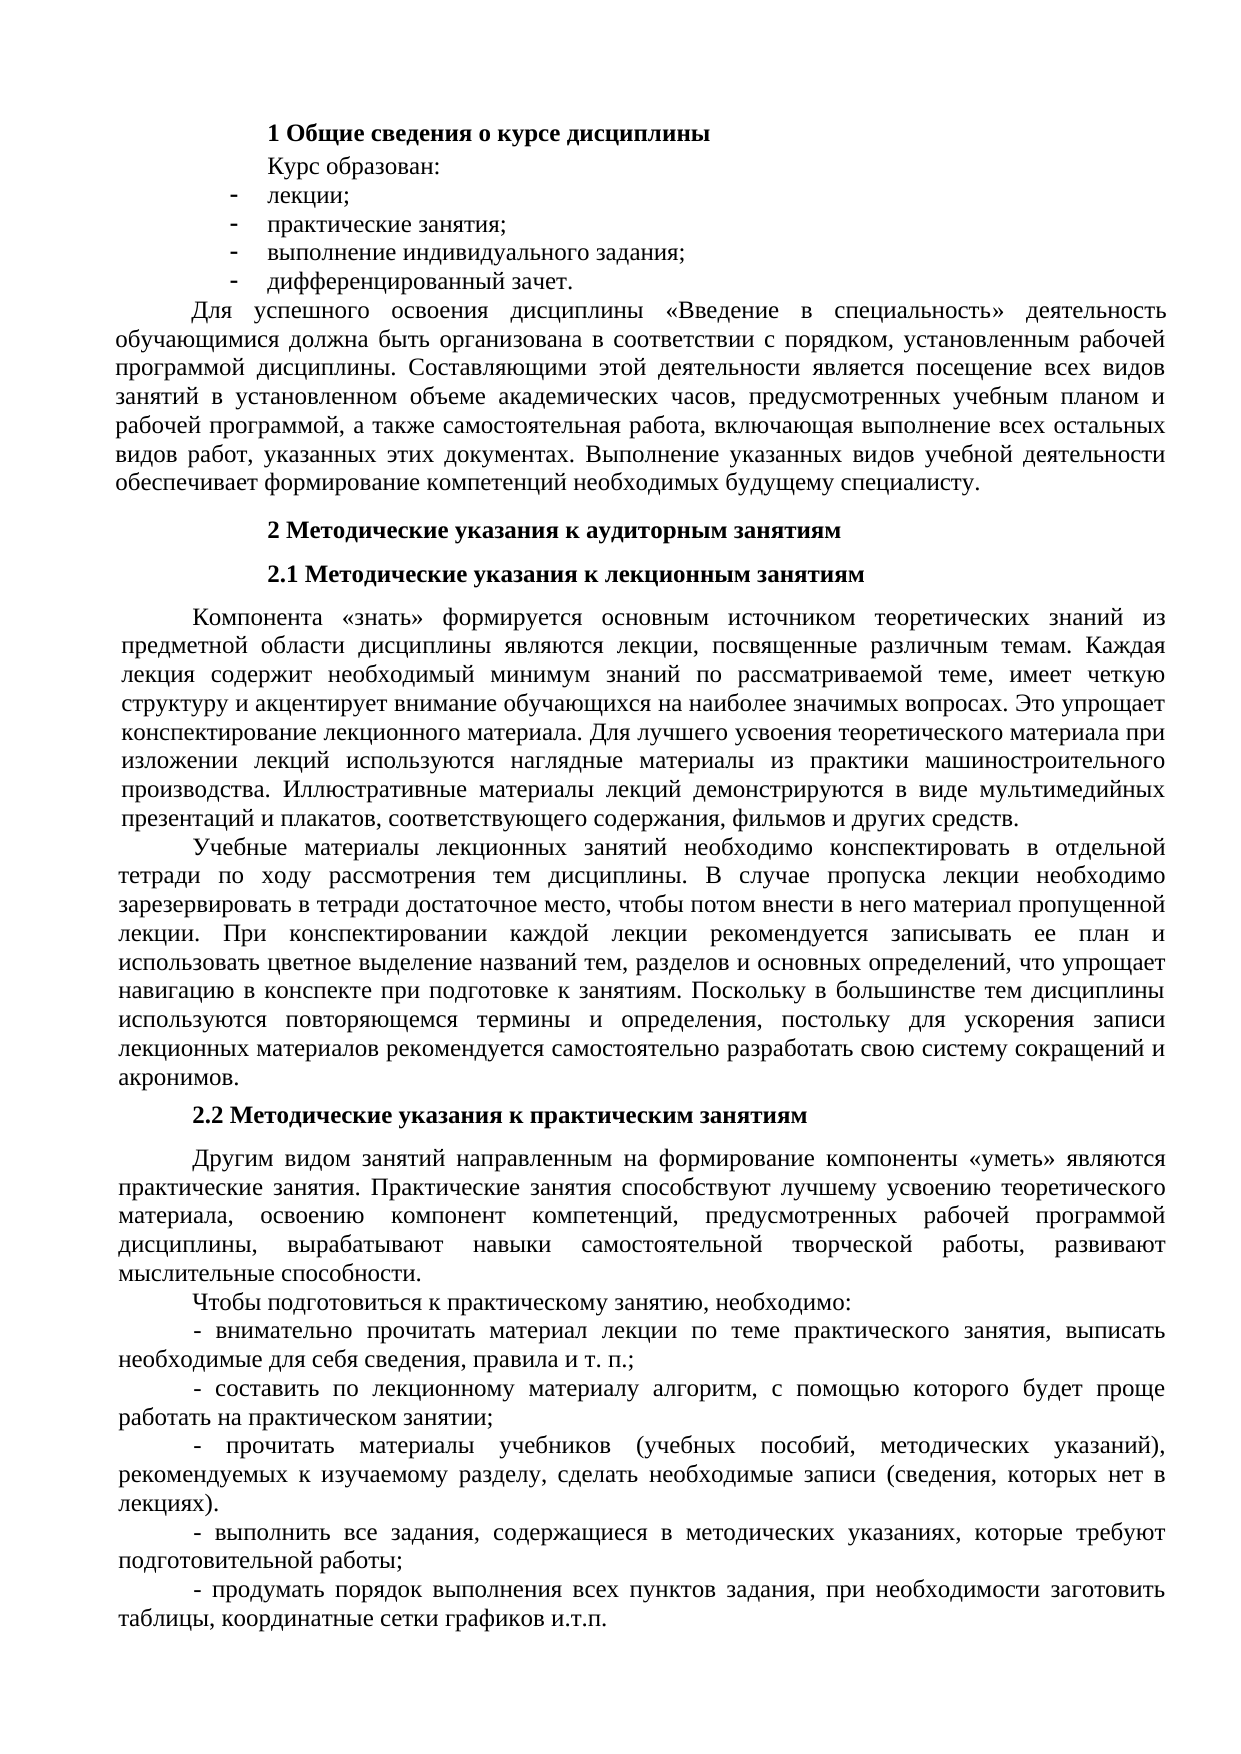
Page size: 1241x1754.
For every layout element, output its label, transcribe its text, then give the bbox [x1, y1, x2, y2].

list Курс образован: [267, 151, 1167, 180]
text - прочитать материалы учебников (учебных пособий, методических указаний), рекомендуемых к изучаемому разделу, сделать необходимые записи (сведения, которых нет в лекциях). [118, 1430, 1167, 1517]
text - выполнить все задания, содержащиеся в методических указаниях, которые требуют подготовительной работы; [118, 1517, 1167, 1574]
text Чтобы подготовиться к практическому занятию, необходимо: [118, 1287, 1167, 1315]
list Компонента «знать» формируется основным источником теоретических знаний из предметной области дисциплины являются лекции, посвященные различным темам. Каждая лекция содержит необходимый минимум знаний по рассматриваемой теме, имеет четкую структуру и акцентирует внимание обучающихся на наиболее значимых вопросах. Это упрощает конспектирование лекционного материала. Для лучшего усвоения теоретического материала при изложении лекций используются наглядные материалы из практики машиностроительного производства. Иллюстративные материалы лекций демонстрируются в виде мультимедийных презентаций и плакатов, соответствующего содержания, фильмов и других средств. [121, 602, 1167, 832]
text - внимательно прочитать материал лекции по теме практического занятия, выписать необходимые для себя сведения, правила и т. п.; [118, 1315, 1167, 1373]
subtitle 2.2 Методические указания к практическим занятиям [118, 1100, 1167, 1129]
subtitle 2 Методические указания к аудиторным занятиям [267, 515, 1167, 544]
list практические занятия; [229, 209, 1167, 237]
list лекции; [229, 180, 1167, 209]
list выполнение индивидуального задания; [229, 237, 1167, 266]
text - составить по лекционному материалу алгоритм, с помощью которого будет проще работать на практическом занятии; [118, 1373, 1167, 1430]
subtitle 2.1 Методические указания к лекционным занятиям [267, 559, 1167, 588]
text - продумать порядок выполнения всех пунктов задания, при необходимости заготовить таблицы, координатные сетки графиков и.т.п. [118, 1574, 1167, 1632]
list Учебные материалы лекционных занятий необходимо конспектировать в отдельной тетради по ходу рассмотрения тем дисциплины. В случае пропуска лекции необходимо зарезервировать в тетради достаточное место, чтобы потом внести в него материал пропущенной лекции. При конспектировании каждой лекции рекомендуется записывать ее план и использовать цветное выделение названий тем, разделов и основных определений, что упрощает навигацию в конспекте при подготовке к занятиям. Поскольку в большинстве тем дисциплины используются повторяющемся термины и определения, постольку для ускорения записи лекционных материалов рекомендуется самостоятельно разработать свою систему сокращений и акронимов. [118, 832, 1167, 1091]
list дифференцированный зачет. [229, 266, 1167, 295]
list Для успешного освоения дисциплины «Введение в специальность» деятельность обучающимися должна быть организована в соответствии с порядком, установленным рабочей программой дисциплины. Составляющими этой деятельности является посещение всех видов занятий в установленном объеме академических часов, предусмотренных учебным планом и рабочей программой, а также самостоятельная работа, включающая выполнение всех остальных видов работ, указанных этих документах. Выполнение указанных видов учебной деятельности обеспечивает формирование компетенций необходимых будущему специалисту. [115, 295, 1167, 496]
list 1 Общие сведения о курсе дисциплины [267, 118, 1167, 147]
text Другим видом занятий направленным на формирование компоненты «уметь» являются практические занятия. Практические занятия способствуют лучшему усвоению теоретического материала, освоению компонент компетенций, предусмотренных рабочей программой дисциплины, вырабатывают навыки самостоятельной творческой работы, развивают мыслительные способности. [118, 1143, 1167, 1287]
